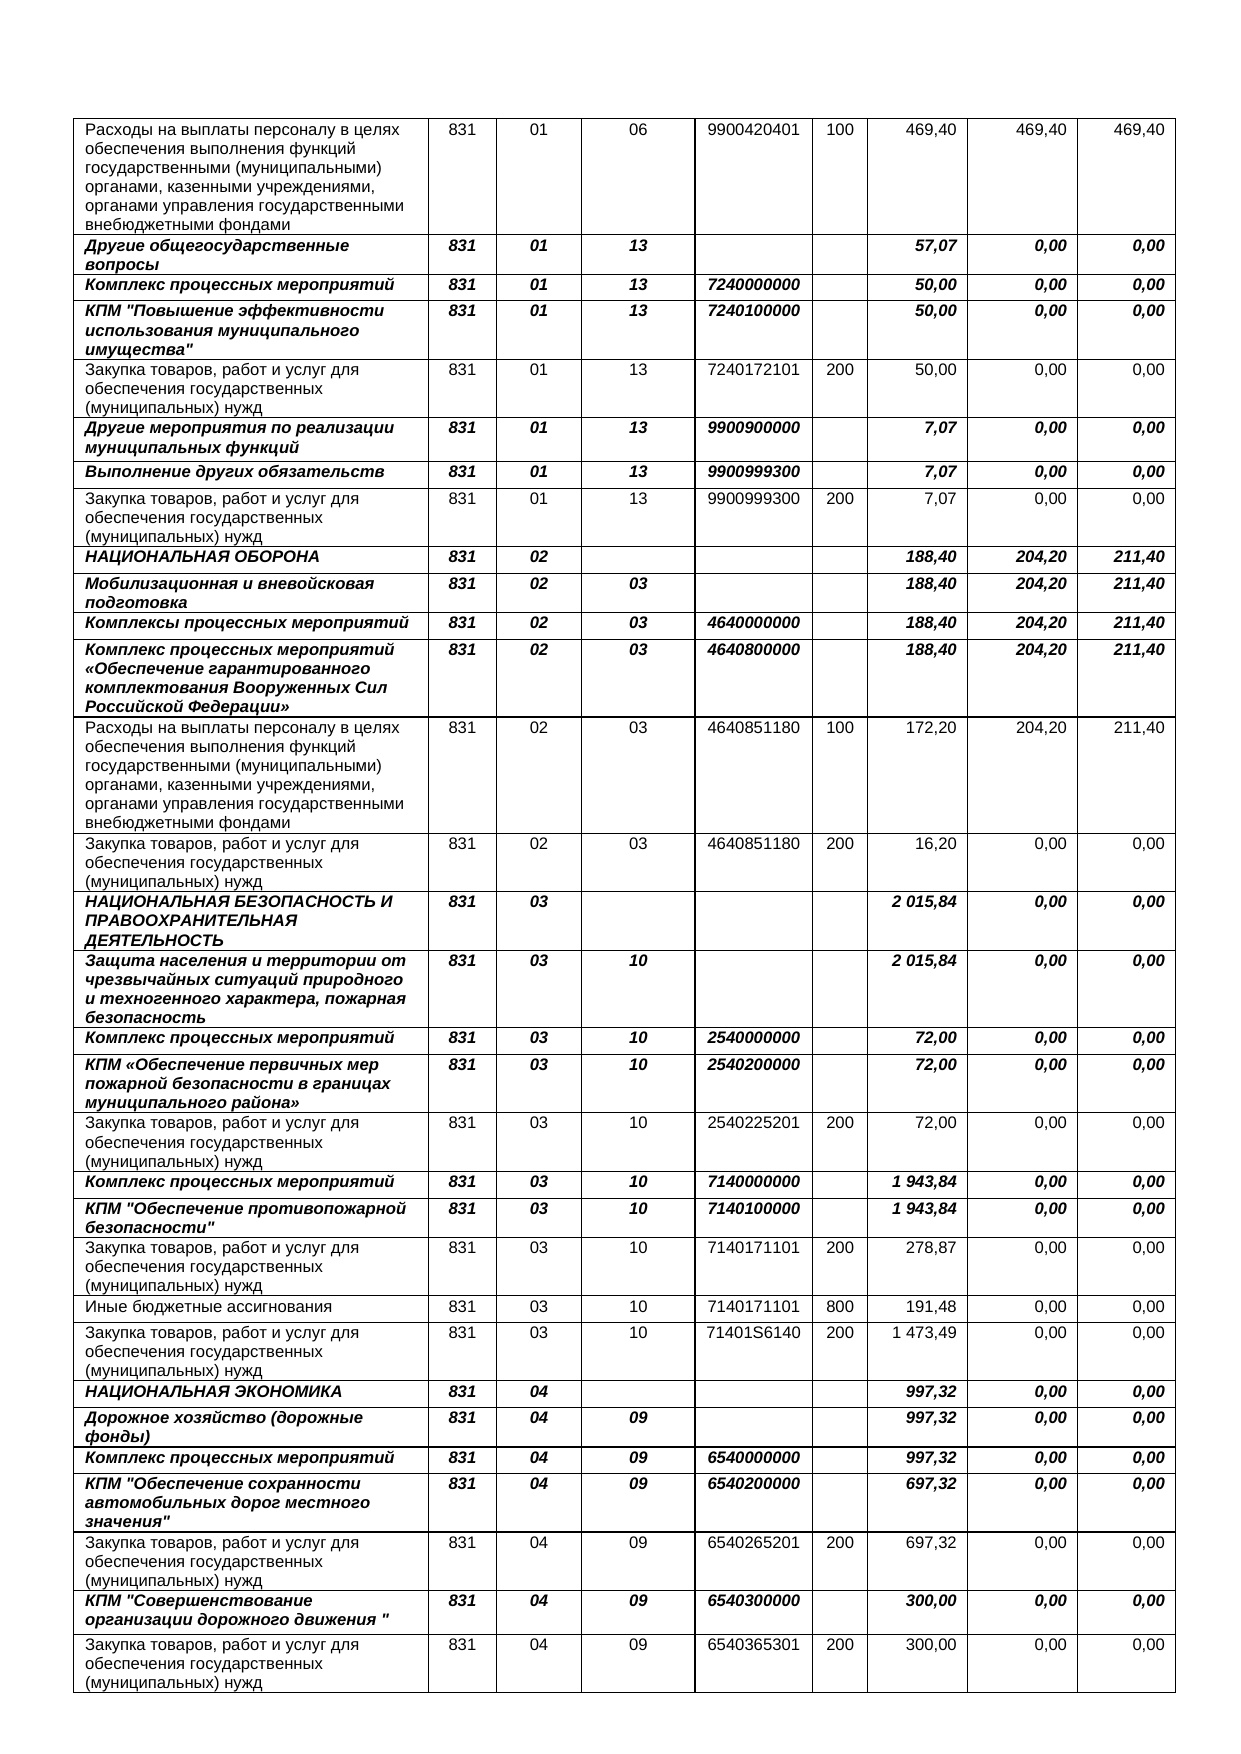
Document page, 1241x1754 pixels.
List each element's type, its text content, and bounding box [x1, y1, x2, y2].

table_cell [813, 1408, 867, 1446]
table_cell 13 [582, 275, 694, 300]
table_cell 172,20 [868, 718, 967, 832]
table_cell 10 [582, 1199, 694, 1237]
table_cell КПМ "Обеспечение сохранности автомобильных дорог местного значения" [74, 1474, 428, 1531]
table_cell 831 [429, 1533, 496, 1590]
table_cell 0,00 [968, 1296, 1077, 1322]
table_cell Закупка товаров, работ и услуг для обеспечения государственных (муниципальных) нужд [74, 1238, 428, 1295]
table_cell Комплексы процессных мероприятий [74, 613, 428, 639]
table_cell 4640851180 [696, 834, 812, 891]
table_cell 13 [582, 235, 694, 274]
table_cell 50,00 [868, 301, 967, 359]
table_cell 0,00 [968, 1381, 1077, 1407]
table_cell Комплекс процессных мероприятий [74, 1028, 428, 1054]
table_cell 01 [497, 418, 581, 461]
table_cell 0,00 [1078, 1448, 1175, 1473]
table_cell 03 [497, 1055, 581, 1112]
table_cell 200 [813, 1238, 867, 1295]
table_cell 72,00 [868, 1028, 967, 1054]
table_cell 10 [582, 951, 694, 1027]
table_cell 831 [429, 360, 496, 417]
table_cell 0,00 [1078, 834, 1175, 891]
table_cell 0,00 [1078, 462, 1175, 488]
table_cell 01 [497, 462, 581, 488]
table_cell 2 015,84 [868, 951, 967, 1027]
table_cell 0,00 [1078, 1055, 1175, 1112]
table_cell 6540265201 [696, 1533, 812, 1590]
table_cell Комплекс процессных мероприятий [74, 275, 428, 300]
table_cell 9900999300 [696, 462, 812, 488]
table_cell 09 [582, 1448, 694, 1473]
table_cell [813, 1474, 867, 1531]
table_cell 03 [497, 1199, 581, 1237]
table_cell 0,00 [968, 1408, 1077, 1446]
table_cell 9900999300 [696, 489, 812, 546]
table_cell 204,20 [968, 640, 1077, 716]
table_cell 7,07 [868, 489, 967, 546]
table_cell [813, 1199, 867, 1237]
table_cell [813, 301, 867, 359]
table_cell 0,00 [968, 1448, 1077, 1473]
table_cell 831 [429, 1199, 496, 1237]
table_cell 7140171101 [696, 1296, 812, 1322]
table_cell 04 [497, 1474, 581, 1531]
table_cell [813, 1591, 867, 1634]
table_cell 7240172101 [696, 360, 812, 417]
table_cell 4640800000 [696, 640, 812, 716]
table_cell 300,00 [868, 1591, 967, 1634]
table_cell 0,00 [1078, 1199, 1175, 1237]
table_cell 188,40 [868, 547, 967, 573]
table_cell Закупка товаров, работ и услуг для обеспечения государственных (муниципальных) нужд [74, 489, 428, 546]
table_cell Дорожное хозяйство (дорожные фонды) [74, 1408, 428, 1446]
table_cell 09 [582, 1474, 694, 1531]
table_cell 02 [497, 574, 581, 612]
table_cell 211,40 [1078, 613, 1175, 639]
table_cell [813, 235, 867, 274]
table_cell 831 [429, 1296, 496, 1322]
table_cell 6540300000 [696, 1591, 812, 1634]
table_cell 01 [497, 301, 581, 359]
table_cell 831 [429, 1448, 496, 1473]
table_cell 03 [497, 1323, 581, 1380]
table_cell 0,00 [968, 1238, 1077, 1295]
table_cell 7,07 [868, 462, 967, 488]
table_cell 831 [429, 301, 496, 359]
table_cell 0,00 [1078, 1533, 1175, 1590]
table_cell 04 [497, 1533, 581, 1590]
table_cell 188,40 [868, 613, 967, 639]
table_cell 100 [813, 119, 867, 234]
table_cell 200 [813, 360, 867, 417]
table_cell [813, 640, 867, 716]
table_cell 04 [497, 1591, 581, 1634]
table_cell 831 [429, 1055, 496, 1112]
table_cell 831 [429, 1408, 496, 1446]
table_cell 10 [582, 1323, 694, 1380]
table_cell 0,00 [968, 462, 1077, 488]
table_cell [696, 547, 812, 573]
table_cell 16,20 [868, 834, 967, 891]
table_cell 211,40 [1078, 640, 1175, 716]
table_cell 211,40 [1078, 574, 1175, 612]
table_cell 831 [429, 718, 496, 832]
table_cell [813, 613, 867, 639]
table_cell 831 [429, 1381, 496, 1407]
table_cell 997,32 [868, 1408, 967, 1446]
table_cell [813, 892, 867, 949]
table_cell 10 [582, 1172, 694, 1197]
table_cell 831 [429, 1474, 496, 1531]
table_cell 7140100000 [696, 1199, 812, 1237]
table_cell 7240100000 [696, 301, 812, 359]
table_cell 469,40 [968, 119, 1077, 234]
table_cell 831 [429, 834, 496, 891]
table_cell 204,20 [968, 574, 1077, 612]
table_cell 71401S6140 [696, 1323, 812, 1380]
table_cell 0,00 [1078, 951, 1175, 1027]
table_cell Иные бюджетные ассигнования [74, 1296, 428, 1322]
table_cell 200 [813, 1323, 867, 1380]
table_cell НАЦИОНАЛЬНАЯ БЕЗОПАСНОСТЬ И ПРАВООХРАНИТЕЛЬНАЯ ДЕЯТЕЛЬНОСТЬ [74, 892, 428, 949]
table_cell 7240000000 [696, 275, 812, 300]
table_cell [696, 1408, 812, 1446]
table_cell 0,00 [968, 1323, 1077, 1380]
table_cell 469,40 [1078, 119, 1175, 234]
table_cell 09 [582, 1635, 694, 1692]
table_cell 0,00 [1078, 1635, 1175, 1692]
table_cell 0,00 [968, 892, 1077, 949]
table_cell 7,07 [868, 418, 967, 461]
table_cell 0,00 [1078, 418, 1175, 461]
table_cell Комплекс процессных мероприятий [74, 1448, 428, 1473]
table_cell [582, 892, 694, 949]
table_cell 0,00 [1078, 1408, 1175, 1446]
table_cell 03 [582, 640, 694, 716]
table_cell 200 [813, 834, 867, 891]
table_cell [813, 951, 867, 1027]
table_cell 72,00 [868, 1055, 967, 1112]
table_cell 200 [813, 489, 867, 546]
table_cell 50,00 [868, 275, 967, 300]
table_cell 2 015,84 [868, 892, 967, 949]
table_cell 200 [813, 1635, 867, 1692]
table_cell Закупка товаров, работ и услуг для обеспечения государственных (муниципальных) нужд [74, 360, 428, 417]
table_cell 831 [429, 640, 496, 716]
table_cell 0,00 [968, 1533, 1077, 1590]
table_cell 211,40 [1078, 547, 1175, 573]
table_cell 13 [582, 360, 694, 417]
table_cell 7140171101 [696, 1238, 812, 1295]
table_cell 9900900000 [696, 418, 812, 461]
table_cell 831 [429, 1028, 496, 1054]
table_cell 831 [429, 1172, 496, 1197]
table_cell 09 [582, 1408, 694, 1446]
table_cell 0,00 [968, 301, 1077, 359]
table_cell 10 [582, 1113, 694, 1171]
table_cell 0,00 [1078, 1381, 1175, 1407]
table_cell 469,40 [868, 119, 967, 234]
table_cell 4640000000 [696, 613, 812, 639]
table_cell 1 473,49 [868, 1323, 967, 1380]
table_cell 0,00 [1078, 1296, 1175, 1322]
table_cell 204,20 [968, 718, 1077, 832]
table_cell 03 [497, 1113, 581, 1171]
table_cell 01 [497, 360, 581, 417]
table_cell 0,00 [968, 1635, 1077, 1692]
table_cell 02 [497, 834, 581, 891]
table_cell 02 [497, 718, 581, 832]
table_cell [696, 574, 812, 612]
table_cell Комплекс процессных мероприятий [74, 1172, 428, 1197]
table_cell КПМ "Обеспечение противопожарной безопасности" [74, 1199, 428, 1237]
table_cell 100 [813, 718, 867, 832]
table_cell 01 [497, 235, 581, 274]
table_cell 0,00 [968, 489, 1077, 546]
table_cell 831 [429, 489, 496, 546]
table_cell Мобилизационная и вневойсковая подготовка [74, 574, 428, 612]
table_cell 03 [497, 892, 581, 949]
table_cell 10 [582, 1238, 694, 1295]
table_cell [813, 1028, 867, 1054]
table_cell 191,48 [868, 1296, 967, 1322]
table_cell 0,00 [968, 1172, 1077, 1197]
table_cell 1 943,84 [868, 1172, 967, 1197]
table_cell 831 [429, 892, 496, 949]
table_cell 0,00 [968, 360, 1077, 417]
table_cell 6540200000 [696, 1474, 812, 1531]
table_cell 278,87 [868, 1238, 967, 1295]
table_cell 01 [497, 489, 581, 546]
table_cell 831 [429, 1238, 496, 1295]
table_cell 0,00 [968, 951, 1077, 1027]
table_cell [813, 574, 867, 612]
table_cell 03 [497, 951, 581, 1027]
table_cell 0,00 [1078, 892, 1175, 949]
table_cell 0,00 [968, 1199, 1077, 1237]
table_cell НАЦИОНАЛЬНАЯ ЭКОНОМИКА [74, 1381, 428, 1407]
table_cell Закупка товаров, работ и услуг для обеспечения государственных (муниципальных) нужд [74, 1323, 428, 1380]
table_cell [696, 235, 812, 274]
table_cell [696, 1381, 812, 1407]
table_cell 0,00 [1078, 1172, 1175, 1197]
table_cell 200 [813, 1533, 867, 1590]
table_cell 0,00 [1078, 1113, 1175, 1171]
table_cell 831 [429, 951, 496, 1027]
table_cell Защита населения и территории от чрезвычайных ситуаций природного и техногенного характера, пожарная безопасность [74, 951, 428, 1027]
table_cell 0,00 [968, 834, 1077, 891]
table_cell 831 [429, 462, 496, 488]
table_cell 03 [582, 718, 694, 832]
table_cell 0,00 [1078, 1474, 1175, 1531]
table_cell 03 [582, 574, 694, 612]
table_cell [813, 1172, 867, 1197]
table_cell 831 [429, 613, 496, 639]
table_cell 204,20 [968, 547, 1077, 573]
table_cell 0,00 [1078, 360, 1175, 417]
table_cell 0,00 [968, 1113, 1077, 1171]
table_cell [696, 951, 812, 1027]
table_cell 831 [429, 275, 496, 300]
table_cell Закупка товаров, работ и услуг для обеспечения государственных (муниципальных) нужд [74, 1635, 428, 1692]
table_cell [813, 1055, 867, 1112]
table_cell 831 [429, 418, 496, 461]
table_cell Другие общегосударственные вопросы [74, 235, 428, 274]
table_cell 02 [497, 640, 581, 716]
table_cell 0,00 [968, 1028, 1077, 1054]
table_cell 0,00 [968, 235, 1077, 274]
table_cell 831 [429, 1635, 496, 1692]
table_cell 06 [582, 119, 694, 234]
table_cell 2540200000 [696, 1055, 812, 1112]
table_cell 2540225201 [696, 1113, 812, 1171]
table_cell 831 [429, 547, 496, 573]
table_cell 831 [429, 119, 496, 234]
table_cell 0,00 [968, 418, 1077, 461]
table_cell [813, 1381, 867, 1407]
table_cell 0,00 [968, 1474, 1077, 1531]
table_cell 57,07 [868, 235, 967, 274]
table_cell 188,40 [868, 574, 967, 612]
table_cell 0,00 [1078, 275, 1175, 300]
table_cell 09 [582, 1533, 694, 1590]
table_cell 03 [497, 1028, 581, 1054]
table_cell [813, 418, 867, 461]
table_cell [813, 275, 867, 300]
table_cell КПМ "Повышение эффективности использования муниципального имущества" [74, 301, 428, 359]
table_cell Другие мероприятия по реализации муниципальных функций [74, 418, 428, 461]
table_cell 6540000000 [696, 1448, 812, 1473]
table_cell 10 [582, 1296, 694, 1322]
table_cell 13 [582, 462, 694, 488]
table_cell 01 [497, 275, 581, 300]
table_cell 0,00 [968, 1055, 1077, 1112]
table_cell 50,00 [868, 360, 967, 417]
table_cell КПМ «Обеспечение первичных мер пожарной безопасности в границах муниципального района» [74, 1055, 428, 1112]
table_cell 0,00 [968, 1591, 1077, 1634]
table_cell 831 [429, 1113, 496, 1171]
table_cell Закупка товаров, работ и услуг для обеспечения государственных (муниципальных) нужд [74, 834, 428, 891]
table_cell 04 [497, 1635, 581, 1692]
table_cell 10 [582, 1028, 694, 1054]
table_cell 831 [429, 235, 496, 274]
table_cell 697,32 [868, 1474, 967, 1531]
table_cell 831 [429, 574, 496, 612]
table_cell 0,00 [1078, 1028, 1175, 1054]
table_cell 0,00 [1078, 1591, 1175, 1634]
table_cell 997,32 [868, 1448, 967, 1473]
table_cell 09 [582, 1591, 694, 1634]
table_cell 0,00 [1078, 235, 1175, 274]
table_cell 03 [497, 1238, 581, 1295]
table_cell Комплекс процессных мероприятий «Обеспечение гарантированного комплектования Вооруженных Сил Российской Федерации» [74, 640, 428, 716]
table_cell 04 [497, 1408, 581, 1446]
table_cell 03 [497, 1172, 581, 1197]
table_cell 03 [497, 1296, 581, 1322]
table_cell 03 [582, 613, 694, 639]
table_cell 200 [813, 1113, 867, 1171]
table_cell 4640851180 [696, 718, 812, 832]
table_cell 0,00 [1078, 1323, 1175, 1380]
table_cell 04 [497, 1448, 581, 1473]
table_cell [582, 1381, 694, 1407]
table_cell 800 [813, 1296, 867, 1322]
table_cell 0,00 [968, 275, 1077, 300]
table_cell 13 [582, 418, 694, 461]
table_cell 831 [429, 1591, 496, 1634]
table_cell 7140000000 [696, 1172, 812, 1197]
table_cell 03 [582, 834, 694, 891]
table_cell Выполнение других обязательств [74, 462, 428, 488]
table_cell 10 [582, 1055, 694, 1112]
table_cell 6540365301 [696, 1635, 812, 1692]
table_cell 188,40 [868, 640, 967, 716]
table_cell 0,00 [1078, 301, 1175, 359]
table_cell Закупка товаров, работ и услуг для обеспечения государственных (муниципальных) нужд [74, 1113, 428, 1171]
table_cell 02 [497, 613, 581, 639]
table_cell [813, 547, 867, 573]
table_cell 72,00 [868, 1113, 967, 1171]
table_cell 13 [582, 301, 694, 359]
table_cell 204,20 [968, 613, 1077, 639]
table_cell НАЦИОНАЛЬНАЯ ОБОРОНА [74, 547, 428, 573]
table_cell 2540000000 [696, 1028, 812, 1054]
table_cell 02 [497, 547, 581, 573]
table_cell [813, 1448, 867, 1473]
table_cell 01 [497, 119, 581, 234]
table_cell 997,32 [868, 1381, 967, 1407]
table_cell [582, 547, 694, 573]
table_cell 211,40 [1078, 718, 1175, 832]
table_cell 300,00 [868, 1635, 967, 1692]
table_cell 1 943,84 [868, 1199, 967, 1237]
table_cell 13 [582, 489, 694, 546]
table_cell 04 [497, 1381, 581, 1407]
table_cell 0,00 [1078, 489, 1175, 546]
table_cell [813, 462, 867, 488]
table_cell КПМ "Совершенствование организации дорожного движения " [74, 1591, 428, 1634]
table_cell 697,32 [868, 1533, 967, 1590]
table_cell 9900420401 [696, 119, 812, 234]
table_cell 831 [429, 1323, 496, 1380]
table_cell Закупка товаров, работ и услуг для обеспечения государственных (муниципальных) нужд [74, 1533, 428, 1590]
table_cell [696, 892, 812, 949]
table_cell 0,00 [1078, 1238, 1175, 1295]
